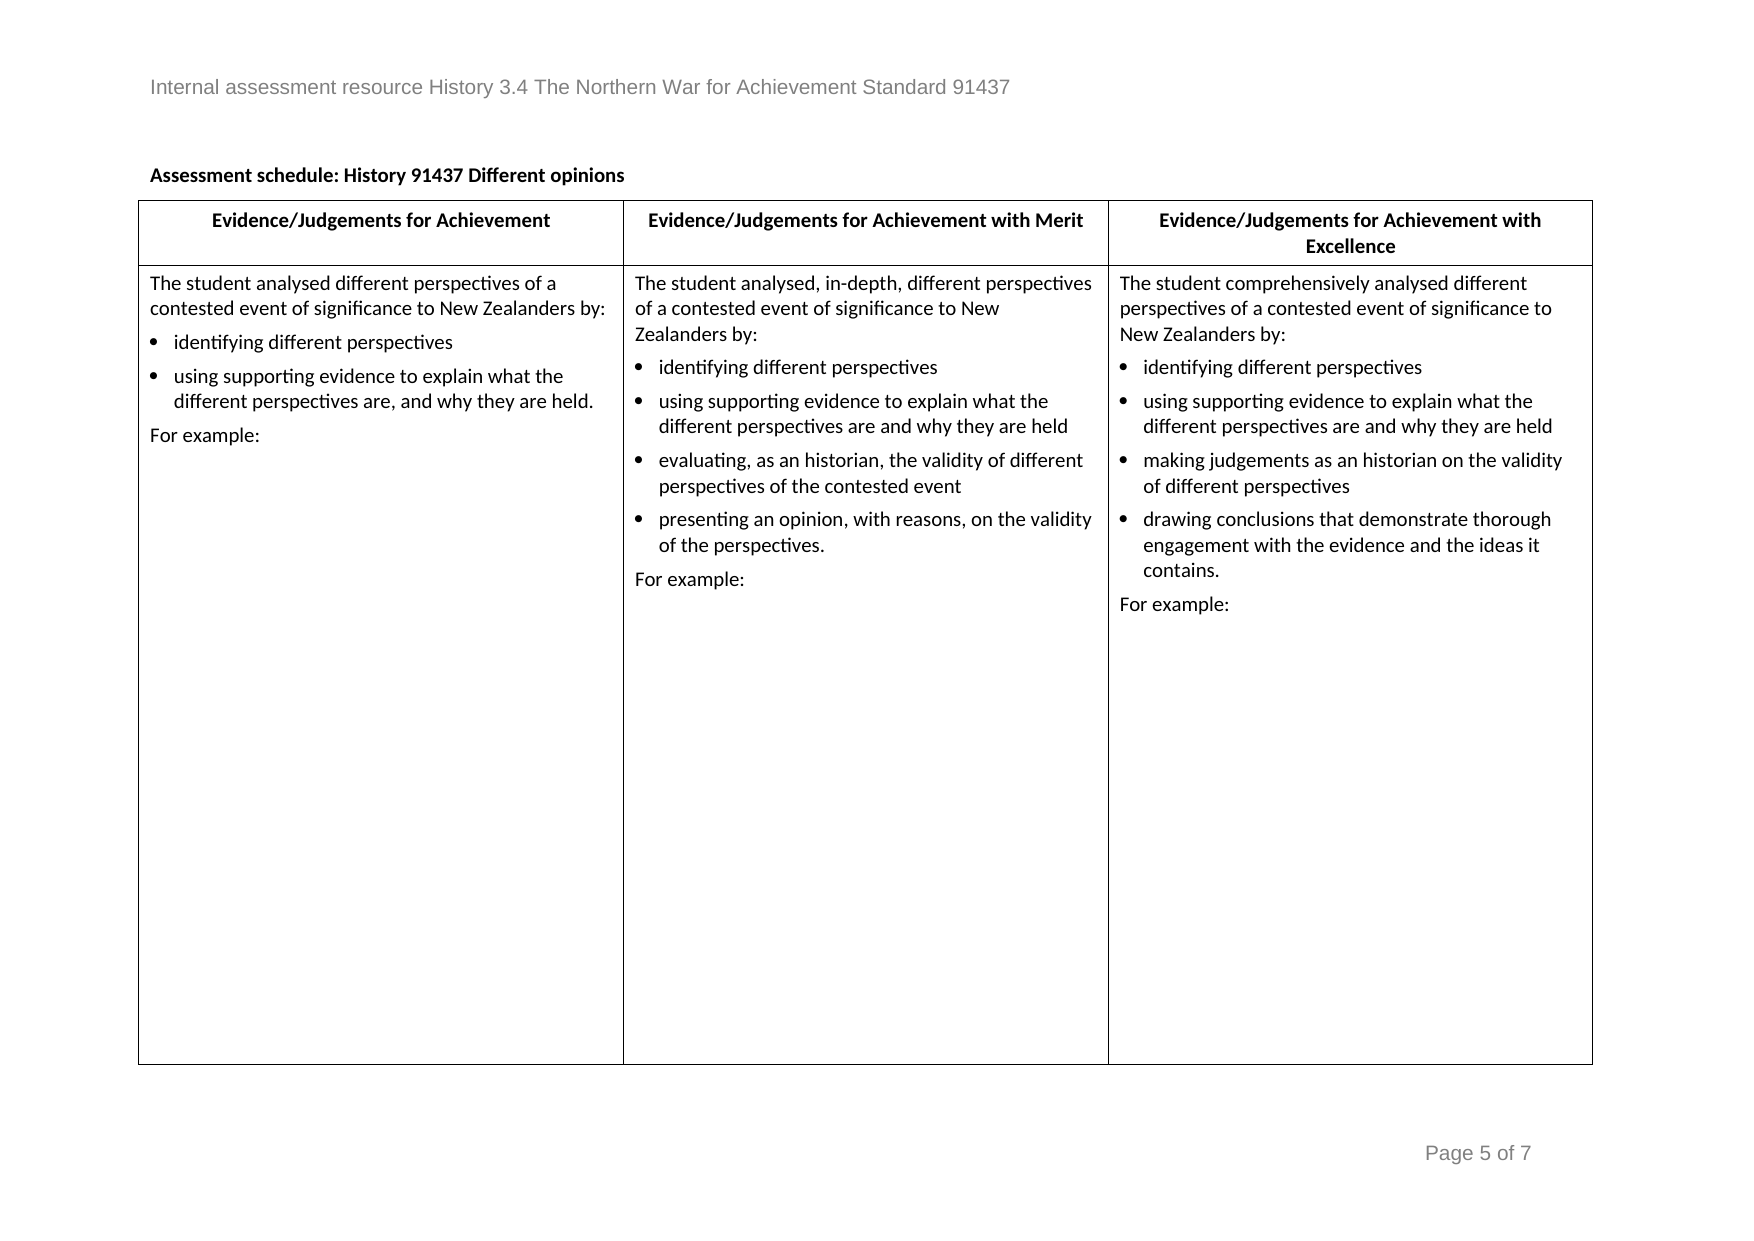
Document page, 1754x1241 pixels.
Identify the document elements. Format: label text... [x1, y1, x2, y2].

table_header Evidence/Judgements for Achievement with Merit [624, 201, 1108, 265]
table_cell The student analysed, in-depth, different perspectives of a contested event of significance to New Zealanders by: identifying different perspectives using supporting evidence to explain what the different perspectives are and why they are held evaluating, as an historian, the validity of different perspectives of the contested event presenting an opinion, with reasons, on the validity of the perspectives. For example: [624, 266, 1108, 1064]
text Assessment schedule: History 91437 Different opinions [150, 162, 1604, 188]
table_cell The student analysed different perspectives of a contested event of significance to New Zealanders by: identifying different perspectives using supporting evidence to explain what the different perspectives are, and why they are held. For example: [139, 266, 623, 1064]
table_header Evidence/Judgements for Achievement with Excellence [1109, 201, 1592, 265]
table_cell The student comprehensively analysed different perspectives of a contested event of significance to New Zealanders by: identifying different perspectives using supporting evidence to explain what the different perspectives are and why they are held making judgements as an historian on the validity of different perspectives drawing conclusions that demonstrate thorough engagement with the evidence and the ideas it contains. For example: [1109, 266, 1592, 1064]
table_header Evidence/Judgements for Achievement [139, 201, 623, 265]
